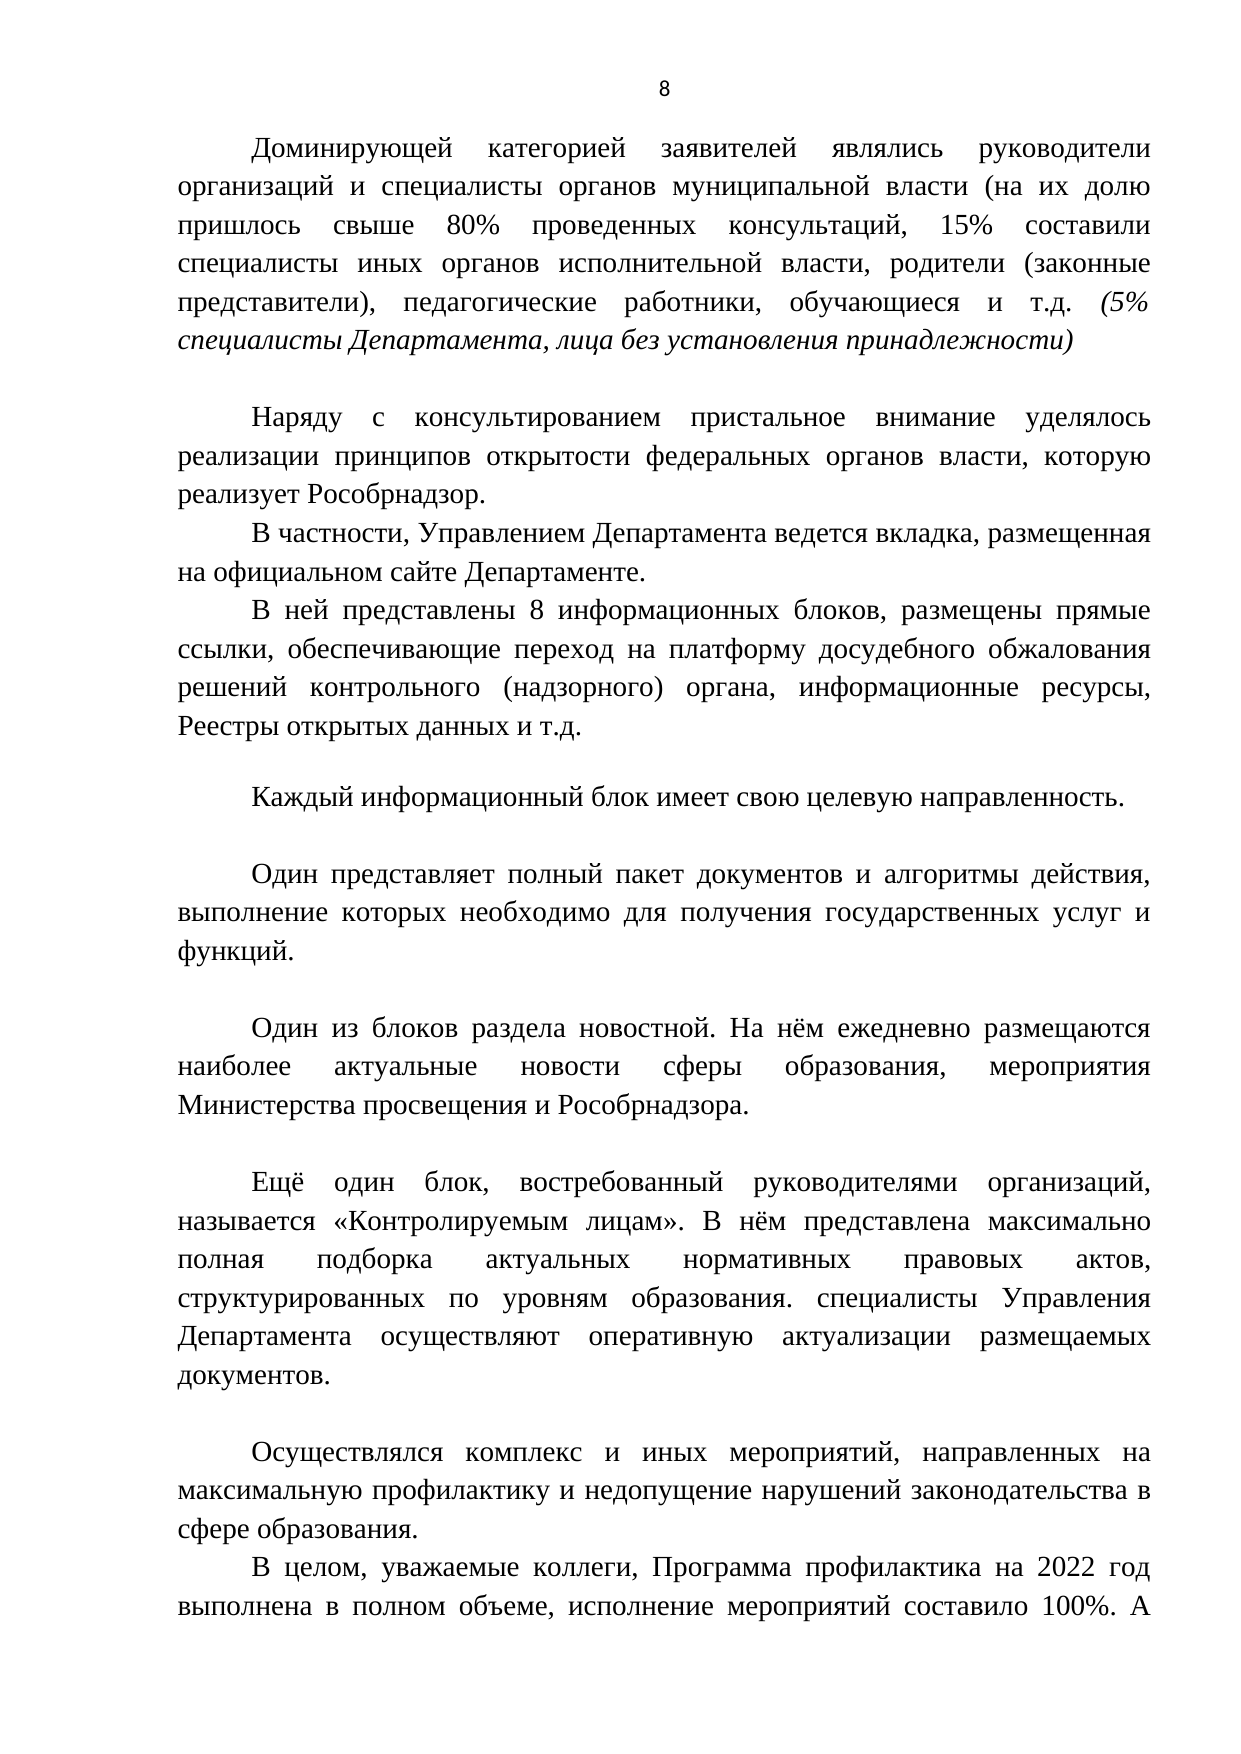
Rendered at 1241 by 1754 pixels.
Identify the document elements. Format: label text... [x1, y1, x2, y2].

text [177, 1549, 1152, 1622]
text Доминирующей категорией заявителей являлись руководители организаций и специалисты органов муниципальной власти (на их долю пришлось свыше 80% проведенных консультаций, 15% составили специалисты иных органов исполнительной власти, родители (законные представители), педагогические работники, обучающиеся и т.д. (5% специалисты Департамента, лица без установления принадлежности) [177, 130, 1152, 356]
text Наряду с консультированием пристальное внимание уделялось реализации принципов открытости федеральных органов власти, которую реализует Рособрнадзор. [177, 399, 1152, 510]
text Осуществлялся комплекс и иных мероприятий, направленных на максимальную профилактику и недопущение нарушений законодательства в сфере образования. [177, 1434, 1152, 1544]
text Каждый информационный блок имеет свою целевую направленность. [177, 779, 1152, 812]
text В частности, Управлением Департамента ведется вкладка, размещенная на официальном сайте Департаменте. [177, 515, 1152, 587]
text Один из блоков раздела новостной. На нём ежедневно размещаются наиболее актуальные новости сферы образования, мероприятия Министерства просвещения и Рособрнадзора. [177, 1010, 1152, 1121]
text Ещё один блок, востребованный руководителями организаций, называется «Контролируемым лицам». В нём представлена максимально полная подборка актуальных нормативных правовых актов, структурированных по уровням образования. специалисты Управления Департамента осуществляют оперативную актуализации размещаемых документов. [177, 1164, 1152, 1390]
text В ней представлены 8 информационных блоков, размещены прямые ссылки, обеспечивающие переход на платформу досудебного обжалования решений контрольного (надзорного) органа, информационные ресурсы, Реестры открытых данных и т.д. [177, 592, 1152, 741]
text Один представляет полный пакет документов и алгоритмы действия, выполнение которых необходимо для получения государственных услуг и функций. [177, 856, 1152, 966]
